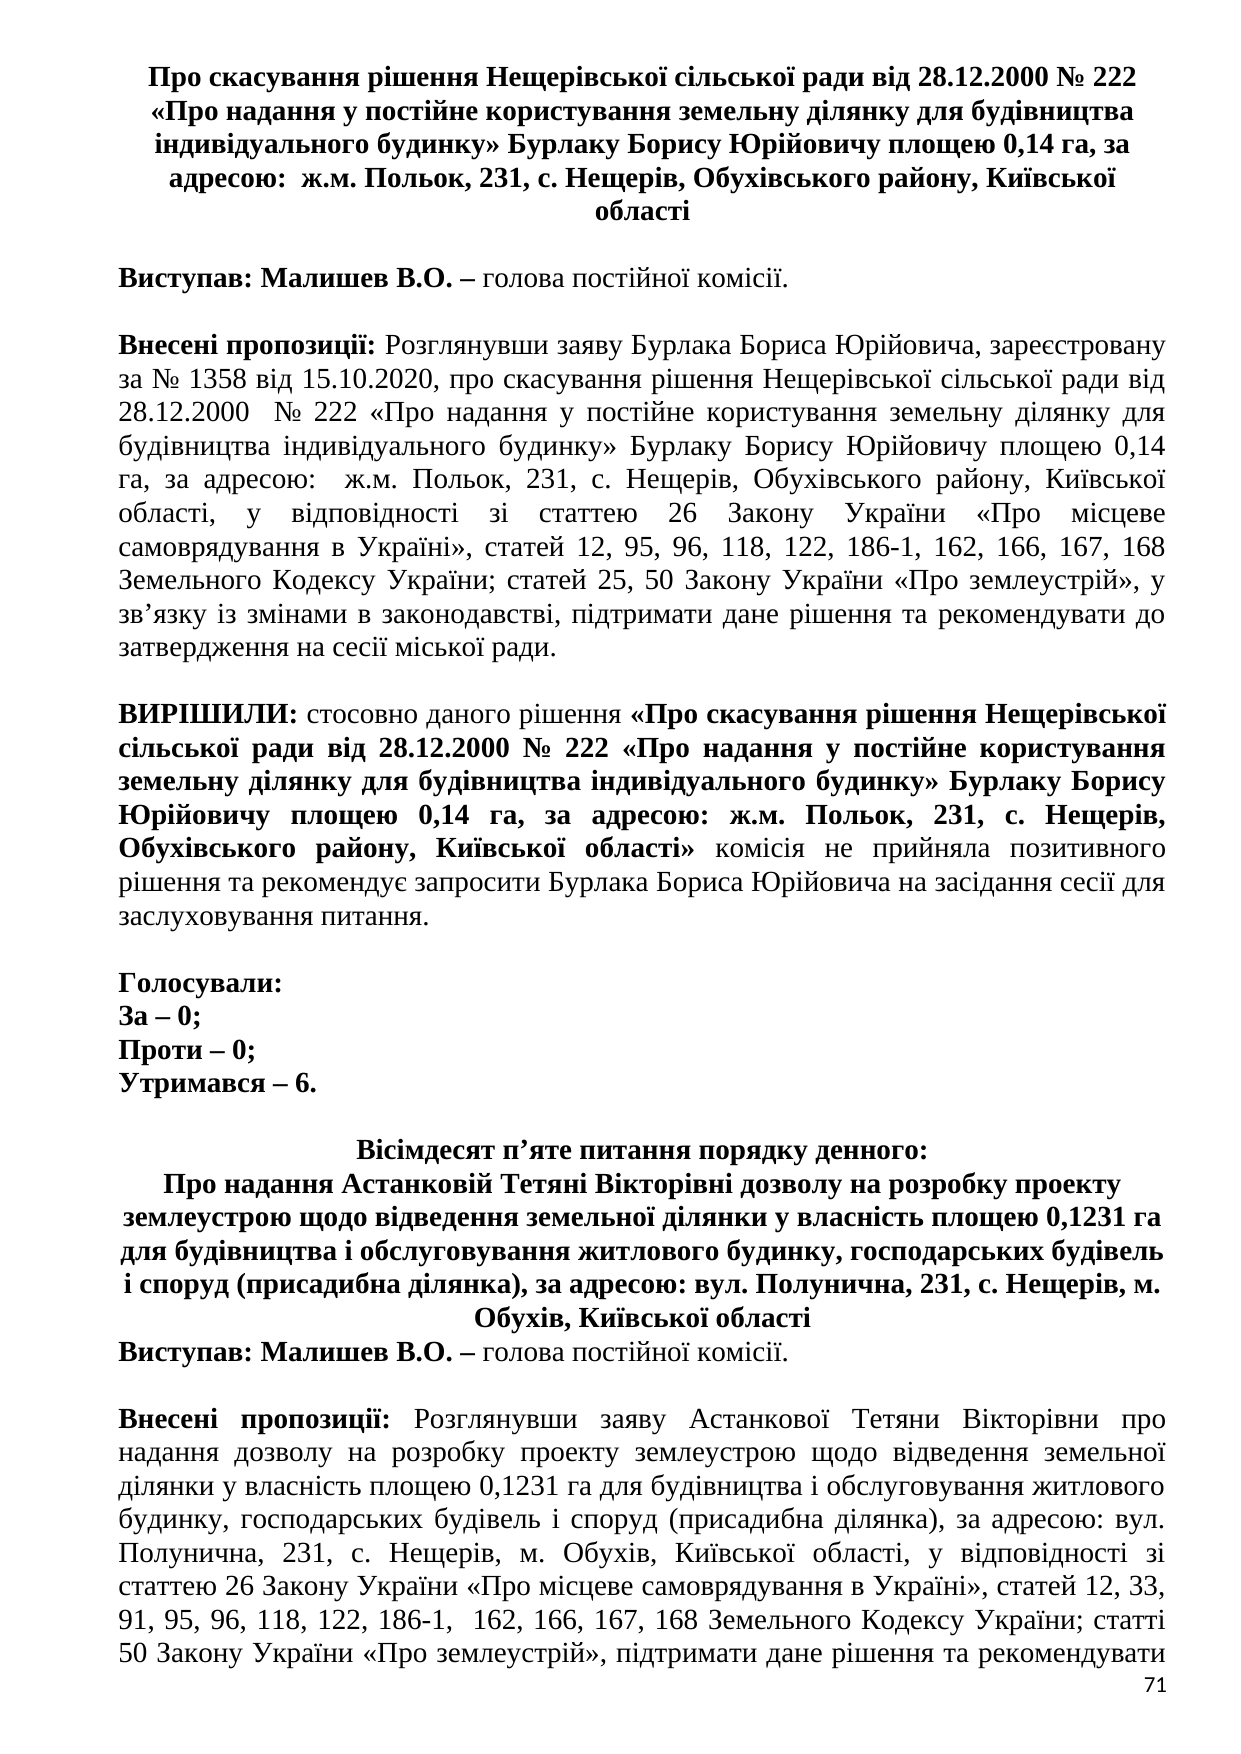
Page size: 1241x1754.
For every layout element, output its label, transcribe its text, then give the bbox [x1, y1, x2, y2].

text За – 0; [118, 998, 1167, 1032]
text Внесені пропозиції: Розглянувши заяву Бурлака Бориса Юрійовича, зареєстровану за № 1358 від 15.10.2020, про скасування рішення Нещерівської сільської ради від 28.12.2000 № 222 «Про надання у постійне користування земельну ділянку для будівництва індивідуального будинку» Бурлаку Борису Юрійовичу площею 0,14 га, за адресою: ж.м. Польок, 231, с. Нещерів, Обухівського району, Київської області, у відповідності зі статтею 26 Закону України «Про місцеве самоврядування в Україні», статей 12, 95, 96, 118, 122, 186-1, 162, 166, 167, 168 Земельного Кодексу України; статей 25, 50 Закону України «Про землеустрій», у зв’язку із змінами в законодавстві, підтримати дане рішення та рекомендувати до затвердження на сесії міської ради. [118, 327, 1167, 663]
text Утримався – 6. [118, 1065, 1167, 1099]
text Проти – 0; [118, 1032, 1167, 1065]
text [118, 1401, 1167, 1669]
text Виступав: Малишев В.О. – голова постійної комісії. [118, 260, 1167, 294]
text ВИРІШИЛИ: стосовно даного рішення «Про скасування рішення Нещерівської сільської ради від 28.12.2000 № 222 «Про надання у постійне користування земельну ділянку для будівництва індивідуального будинку» Бурлаку Борису Юрійовичу площею 0,14 га, за адресою: ж.м. Польок, 231, с. Нещерів, Обухівського району, Київської області» комісія не прийняла позитивного рішення та рекомендує запросити Бурлака Бориса Юрійовича на засідання сесії для заслуховування питання. [118, 696, 1167, 931]
text Про скасування рішення Нещерівської сільської ради від 28.12.2000 № 222 «Про надання у постійне користування земельну ділянку для будівництва індивідуального будинку» Бурлаку Борису Юрійовичу площею 0,14 га, за адресою: ж.м. Польок, 231, с. Нещерів, Обухівського району, Київської області [118, 59, 1167, 227]
text Про надання Астанковій Тетяні Вікторівні дозволу на розробку проекту землеустрою щодо відведення земельної ділянки у власність площею 0,1231 га для будівництва і обслуговування житлового будинку, господарських будівель і споруд (присадибна ділянка), за адресою: вул. Полунична, 231, с. Нещерів, м. Обухів, Київської області [118, 1166, 1167, 1334]
text Голосували: [118, 965, 1167, 998]
text Виступав: Малишев В.О. – голова постійної комісії. [118, 1334, 1167, 1367]
text Вісімдесят п’яте питання порядку денного: [118, 1132, 1167, 1166]
